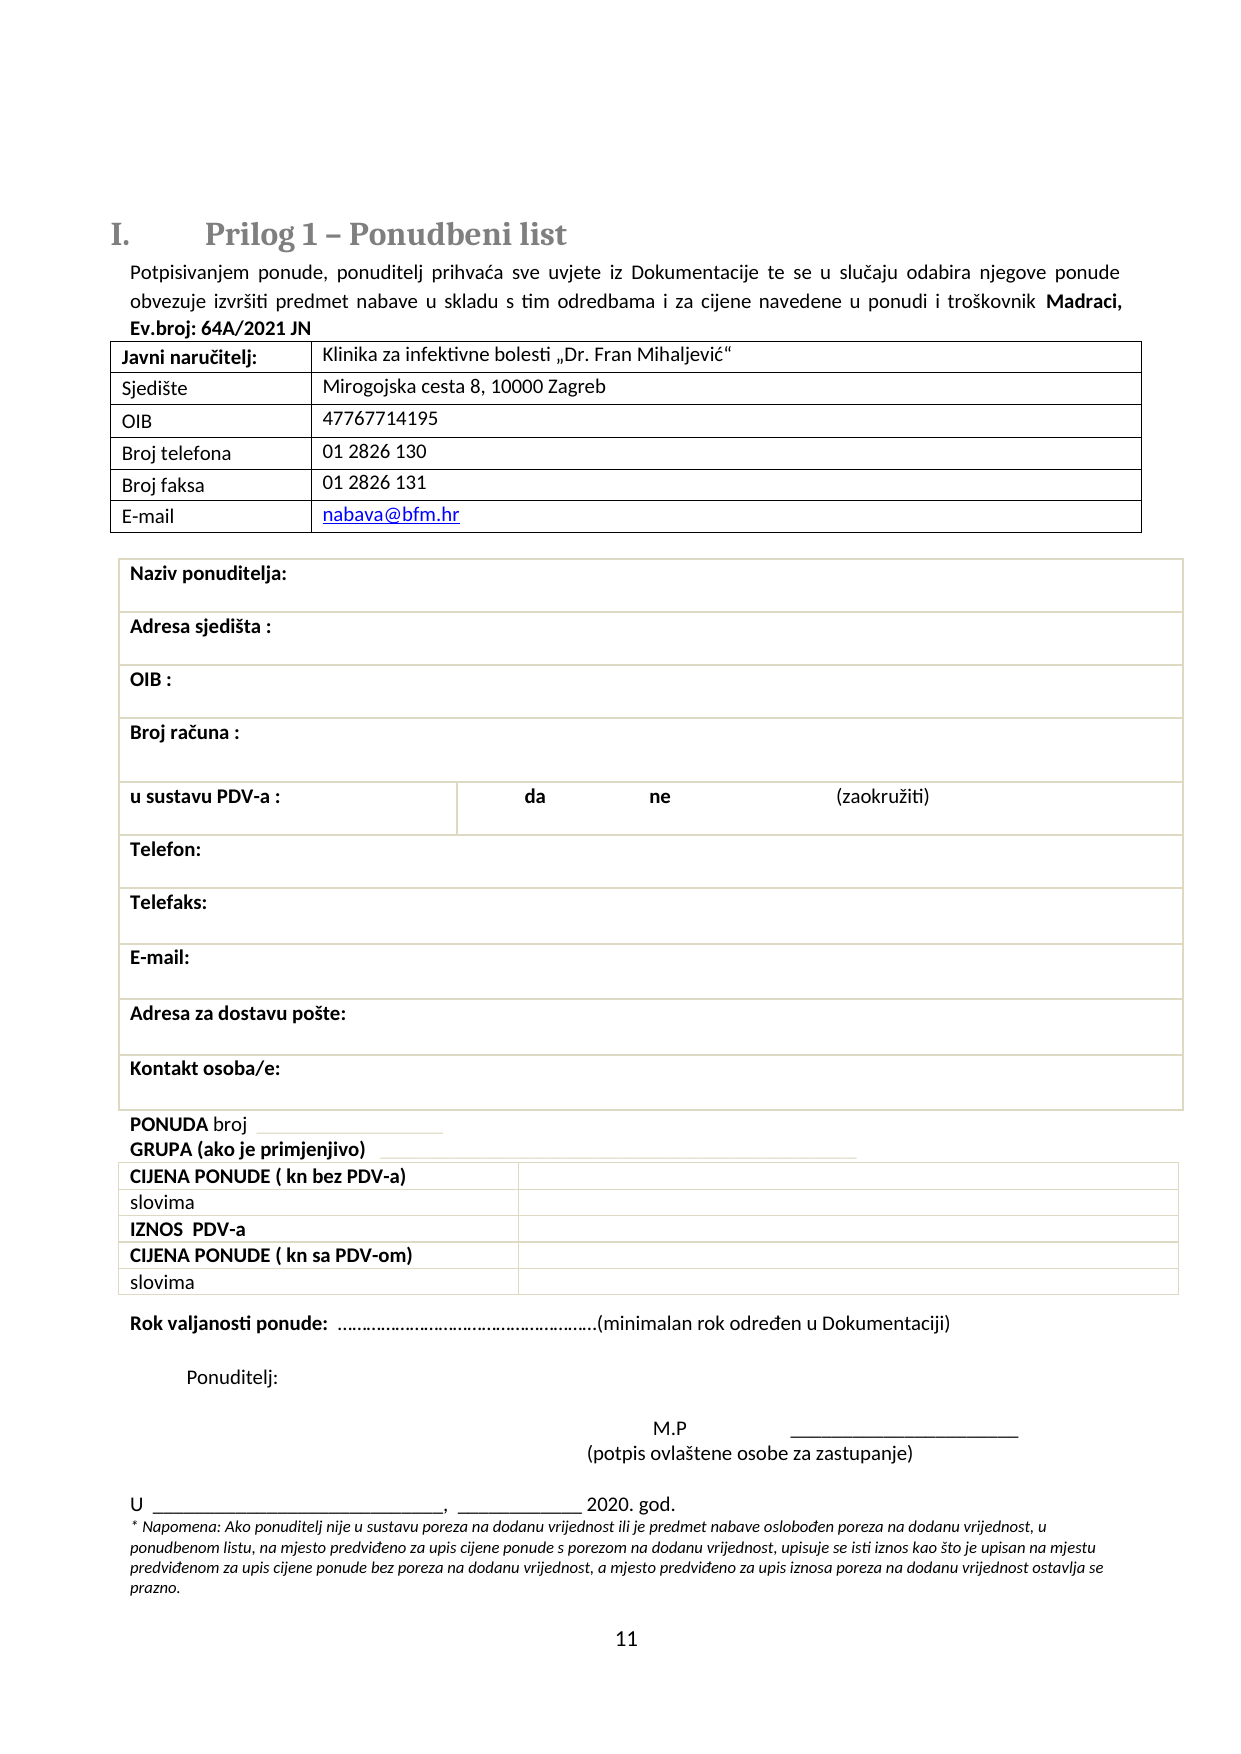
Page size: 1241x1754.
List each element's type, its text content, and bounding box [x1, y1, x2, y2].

table_cell nabava@bfm.hr [312, 501, 1141, 532]
table_cell IZNOS PDV-a [119, 1216, 518, 1241]
table_header Naziv ponuditelja: [120, 560, 1182, 611]
table_cell [519, 1190, 1178, 1215]
table_cell Sjedište [111, 373, 311, 404]
table_header Klinika za infektivne bolesti „Dr. Fran Mihaljević“ [312, 342, 1141, 372]
table_cell E-mail [111, 501, 311, 532]
table_cell slovima [119, 1190, 518, 1215]
table_header [519, 1163, 1178, 1188]
table_cell slovima [119, 1269, 518, 1294]
text PONUDA broj __________________ [130, 1111, 1122, 1137]
table_cell Kontakt osoba/e: [120, 1056, 1182, 1109]
text U ____________________________, ____________ 2020. god. [130, 1491, 1122, 1517]
table_header CIJENA PONUDE ( kn bez PDV-a) [119, 1163, 518, 1188]
text (potpis ovlaštene osobe za zastupanje) [130, 1440, 1122, 1466]
table_cell Adresa sjedišta : [120, 613, 1182, 664]
table_cell 01 2826 130 [312, 438, 1141, 468]
table_cell E-mail: [120, 945, 1182, 998]
table_cell da ne (zaokružiti) [458, 783, 1182, 834]
text Prilog 1 – Ponudbeni list [130, 215, 1122, 253]
table_cell Mirogojska cesta 8, 10000 Zagreb [312, 373, 1141, 404]
text * Napomena: Ako ponuditelj nije u sustavu poreza na dodanu vrijednost ili je predmet nabave oslobođen poreza na dodanu vrijednost, u ponudbenom listu, na mjesto predviđeno za upis cijene ponude s porezom na dodanu vrijednost, upisuje se isti iznos kao što je upisan na mjestu predviđenom za upis cijene ponude bez poreza na dodanu vrijednost, a mjesto predviđeno za upis iznosa poreza na dodanu vrijednost ostavlja se prazno. [130, 1517, 1122, 1598]
text Ponuditelj: [130, 1364, 1122, 1389]
table_cell OIB : [120, 666, 1182, 717]
table_cell Broj računa : [120, 719, 1182, 781]
text GRUPA (ako je primjenjivo) ______________________________________________ [130, 1137, 1122, 1162]
table_cell CIJENA PONUDE ( kn sa PDV-om) [119, 1243, 518, 1268]
table_cell Adresa za dostavu pošte: [120, 1000, 1182, 1053]
table_cell [519, 1269, 1178, 1294]
table_cell [519, 1216, 1178, 1241]
table_cell Broj faksa [111, 470, 311, 500]
table_cell [519, 1243, 1178, 1268]
text M.P ______________________ [130, 1415, 1122, 1440]
table_header Javni naručitelj: [111, 342, 311, 372]
table_cell Telefon: [120, 836, 1182, 887]
table_cell Broj telefona [111, 438, 311, 468]
table_cell 47767714195 [312, 405, 1141, 437]
text Potpisivanjem ponude, ponuditelj prihvaća sve uvjete iz Dokumentacije te se u slučaju odabira njegove ponude obvezuje izvršiti predmet nabave u skladu s tim odredbama i za cijene navedene u ponudi i troškovnik Madraci, Ev.broj: 64A/2021 JN [130, 259, 1122, 341]
table_cell u sustavu PDV-a : [120, 783, 456, 834]
table_cell 01 2826 131 [312, 470, 1141, 500]
table_cell OIB [111, 405, 311, 437]
table_cell Telefaks: [120, 889, 1182, 942]
text Rok valjanosti ponude: ………………………………………………(minimalan rok određen u Dokumentaciji) [130, 1311, 1122, 1336]
